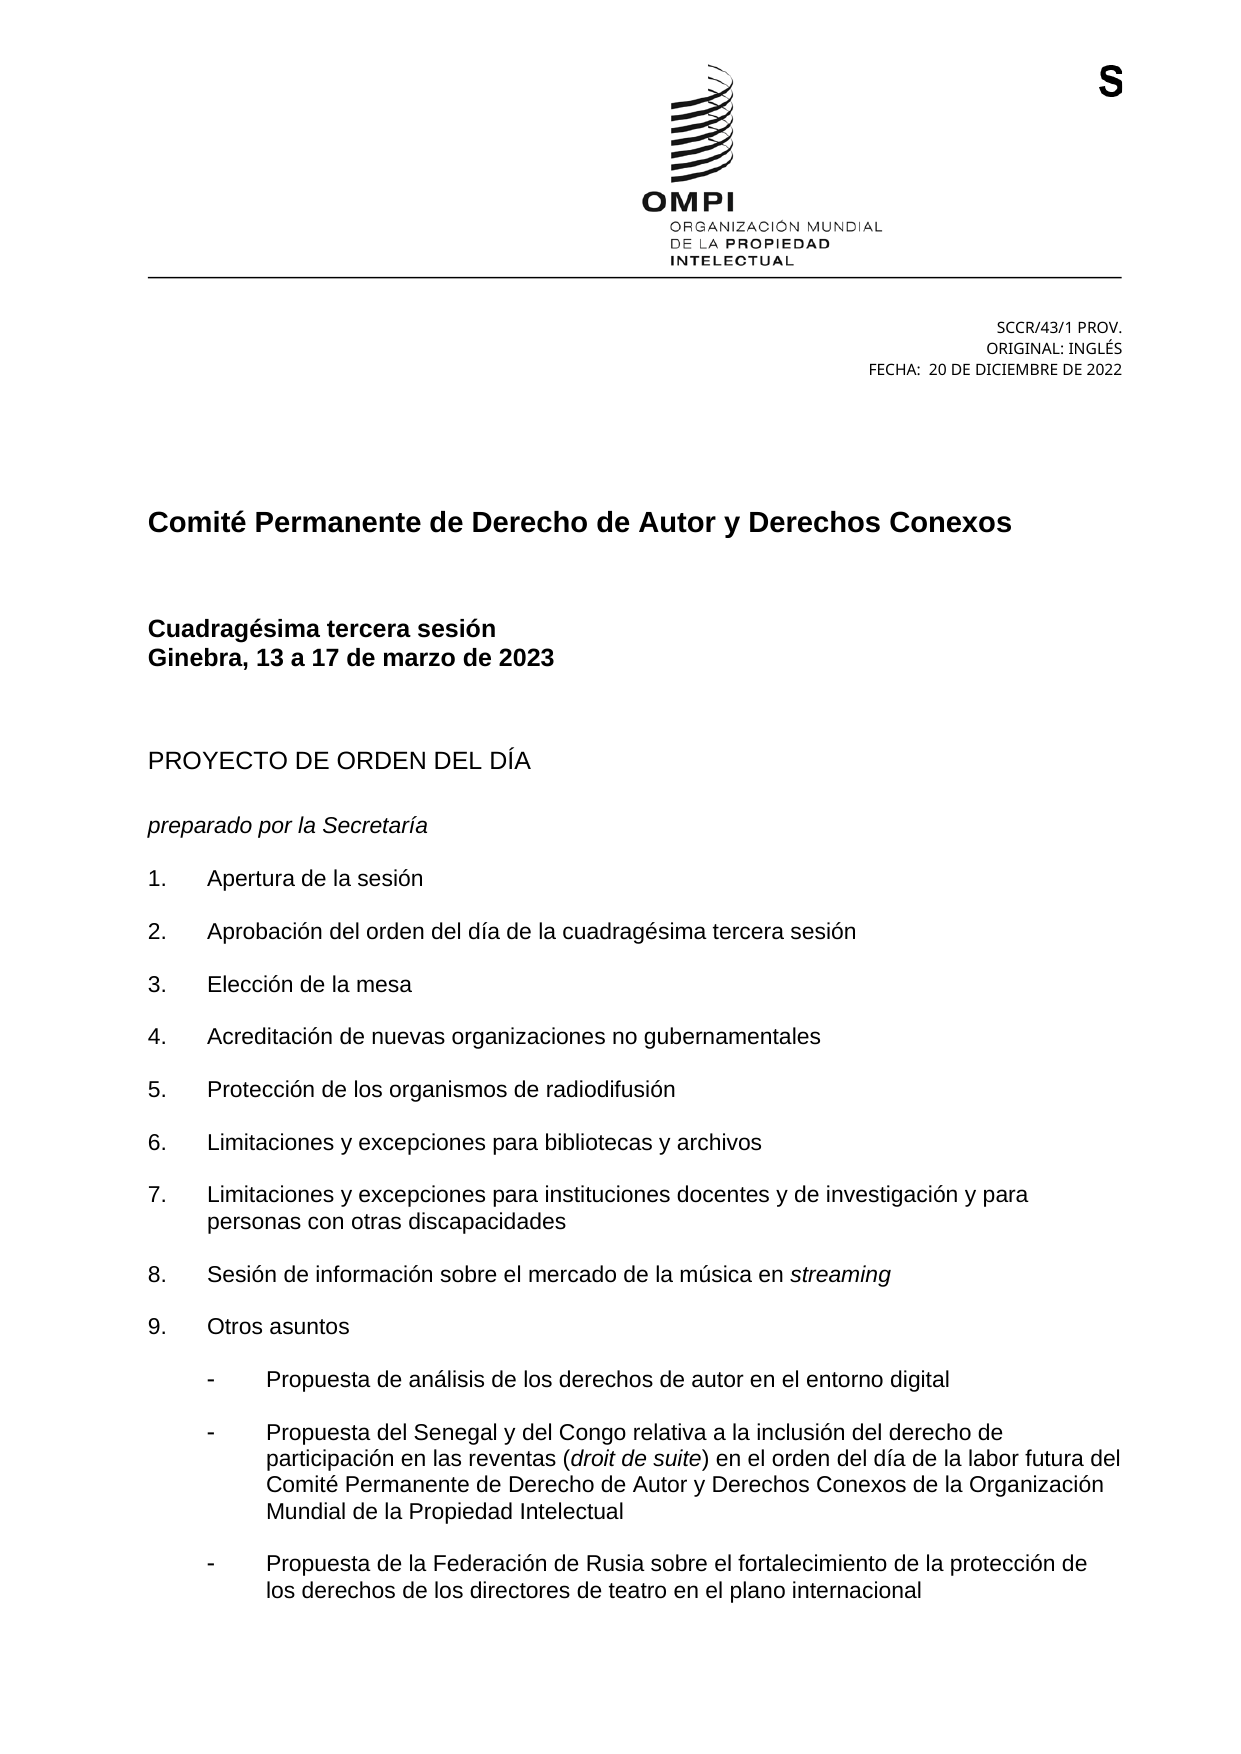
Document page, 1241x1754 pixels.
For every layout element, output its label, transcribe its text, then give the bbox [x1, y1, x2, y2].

list Acreditación de nuevas organizaciones no gubernamentales [148, 1023, 1122, 1050]
list Elección de la mesa [148, 971, 1122, 997]
picture [627, 59, 1123, 278]
text Ginebra, 13 a 17 de marzo de 2023 [148, 642, 1122, 671]
list Protección de los organismos de radiodifusión [148, 1076, 1122, 1102]
list Propuesta de la Federación de Rusia sobre el fortalecimiento de la protección de los derechos de los directores de teatro en el plano internacional [207, 1550, 1122, 1603]
text PROYECTO DE ORDEN DEL DÍA [148, 746, 1122, 775]
list Aprobación del orden del día de la cuadragésima tercera sesión [148, 918, 1122, 944]
list Apertura de la sesión [148, 865, 1122, 892]
text SCCR/43/1 PROV. [148, 316, 1122, 338]
text Comité Permanente de Derecho de Autor y Derechos Conexos [148, 505, 1122, 539]
text Cuadragésima tercera sesión [148, 614, 1122, 642]
list Limitaciones y excepciones para bibliotecas y archivos [148, 1129, 1122, 1155]
text ORIGINAL: INGLÉS [148, 338, 1122, 359]
list Propuesta del Senegal y del Congo relativa a la inclusión del derecho de participación en las reventas (droit de suite) en el orden del día de la labor futura del Comité Permanente de Derecho de Autor y Derechos Conexos de la Organización Mundial de la Propiedad Intelectual [207, 1419, 1122, 1524]
list Limitaciones y excepciones para instituciones docentes y de investigación y para personas con otras discapacidades [148, 1181, 1122, 1234]
list Propuesta de análisis de los derechos de autor en el entorno digital [207, 1366, 1122, 1392]
list Otros asuntos [148, 1313, 1122, 1339]
text FECHA: 20 de diciembre de 2022 [148, 359, 1122, 380]
list Sesión de información sobre el mercado de la música en streaming [148, 1261, 1122, 1287]
text preparado por la Secretaría [148, 812, 1122, 839]
